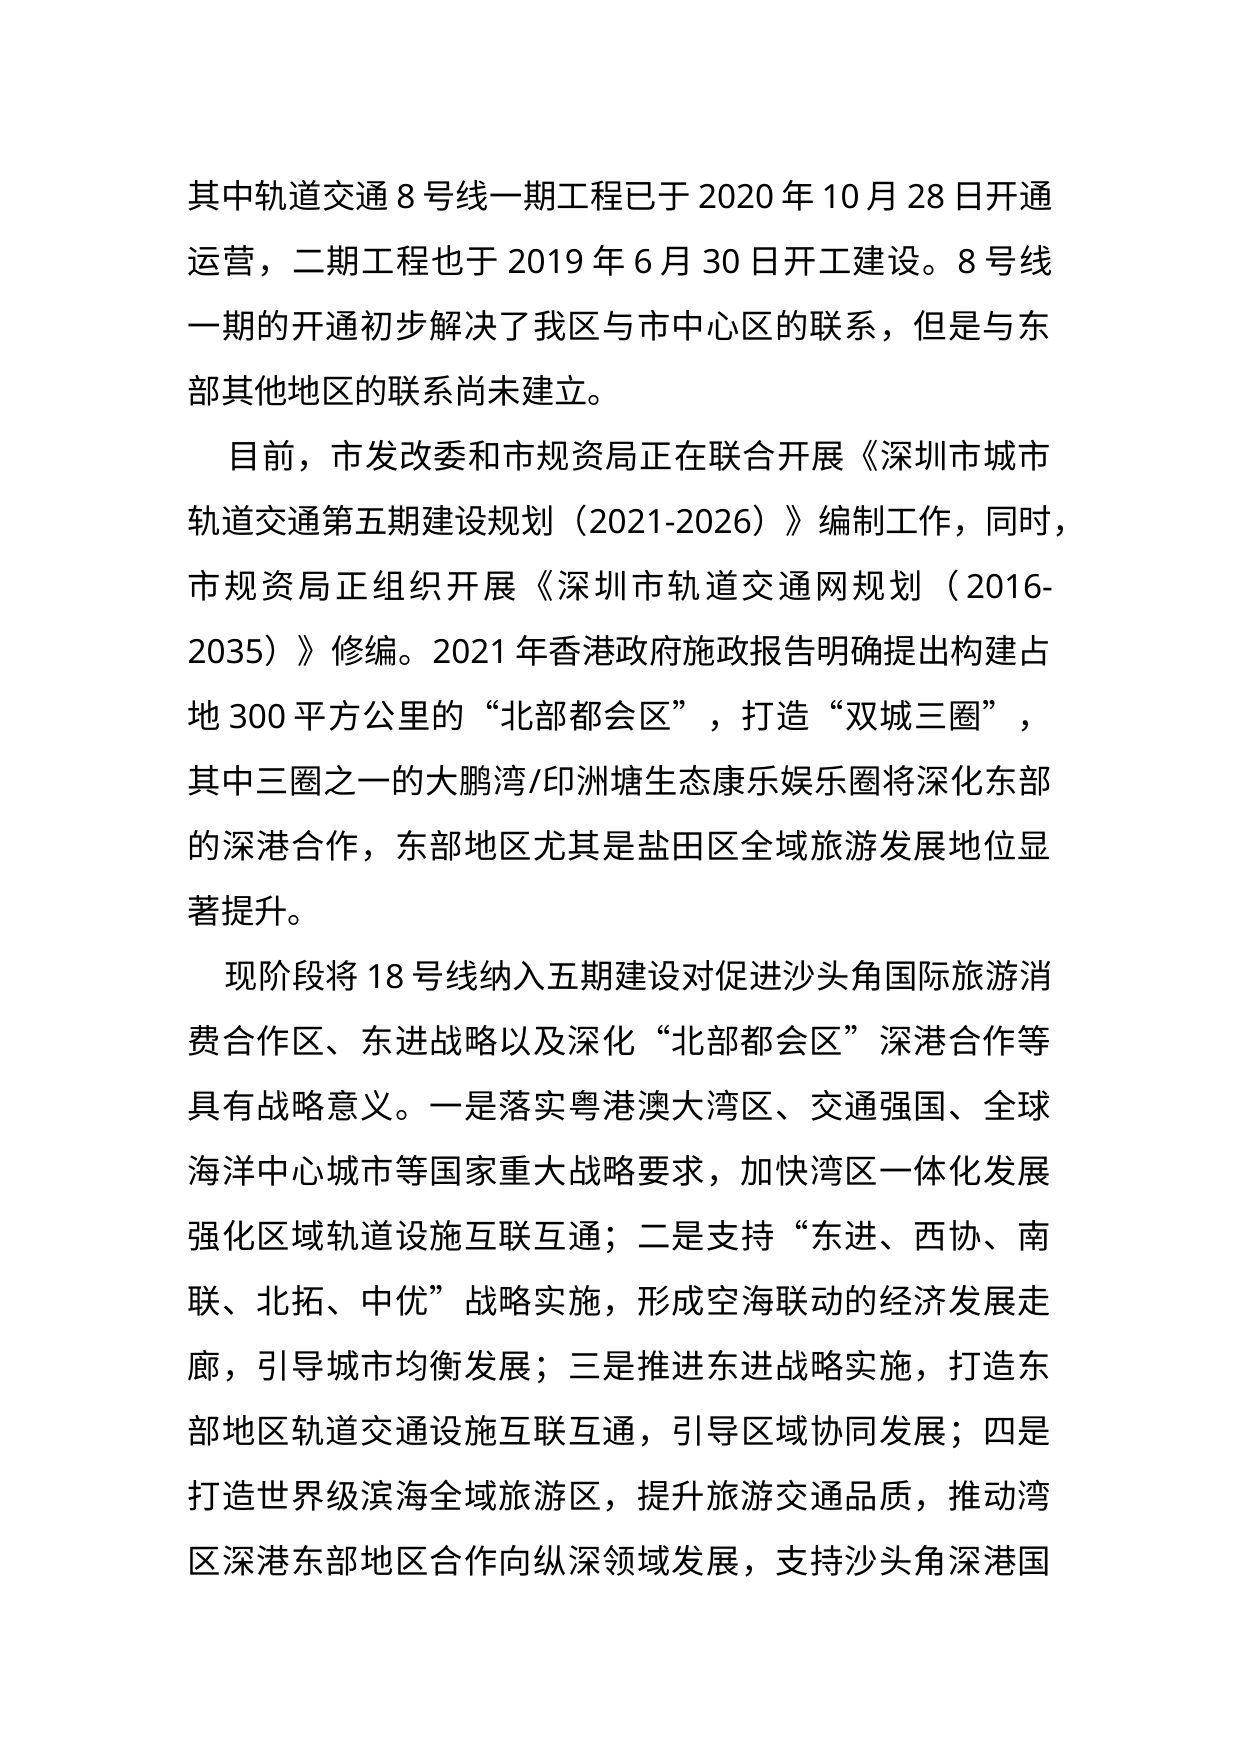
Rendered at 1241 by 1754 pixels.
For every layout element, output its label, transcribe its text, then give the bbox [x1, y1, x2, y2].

text 目前，市发改委和市规资局正在联合开展《深圳市城市轨道交通第五期建设规划（2021-2026）》编制工作，同时，市规资局正组织开展《深圳市轨道交通网规划（2016-2035）》修编。2021年香港政府施政报告明确提出构建占地300平方公里的“北部都会区”，打造“双城三圈”，其中三圈之一的大鹏湾/印洲塘生态康乐娱乐圈将深化东部的深港合作，东部地区尤其是盐田区全域旅游发展地位显著提升。 [187, 422, 1053, 942]
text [187, 942, 1053, 1592]
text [187, 162, 1053, 422]
